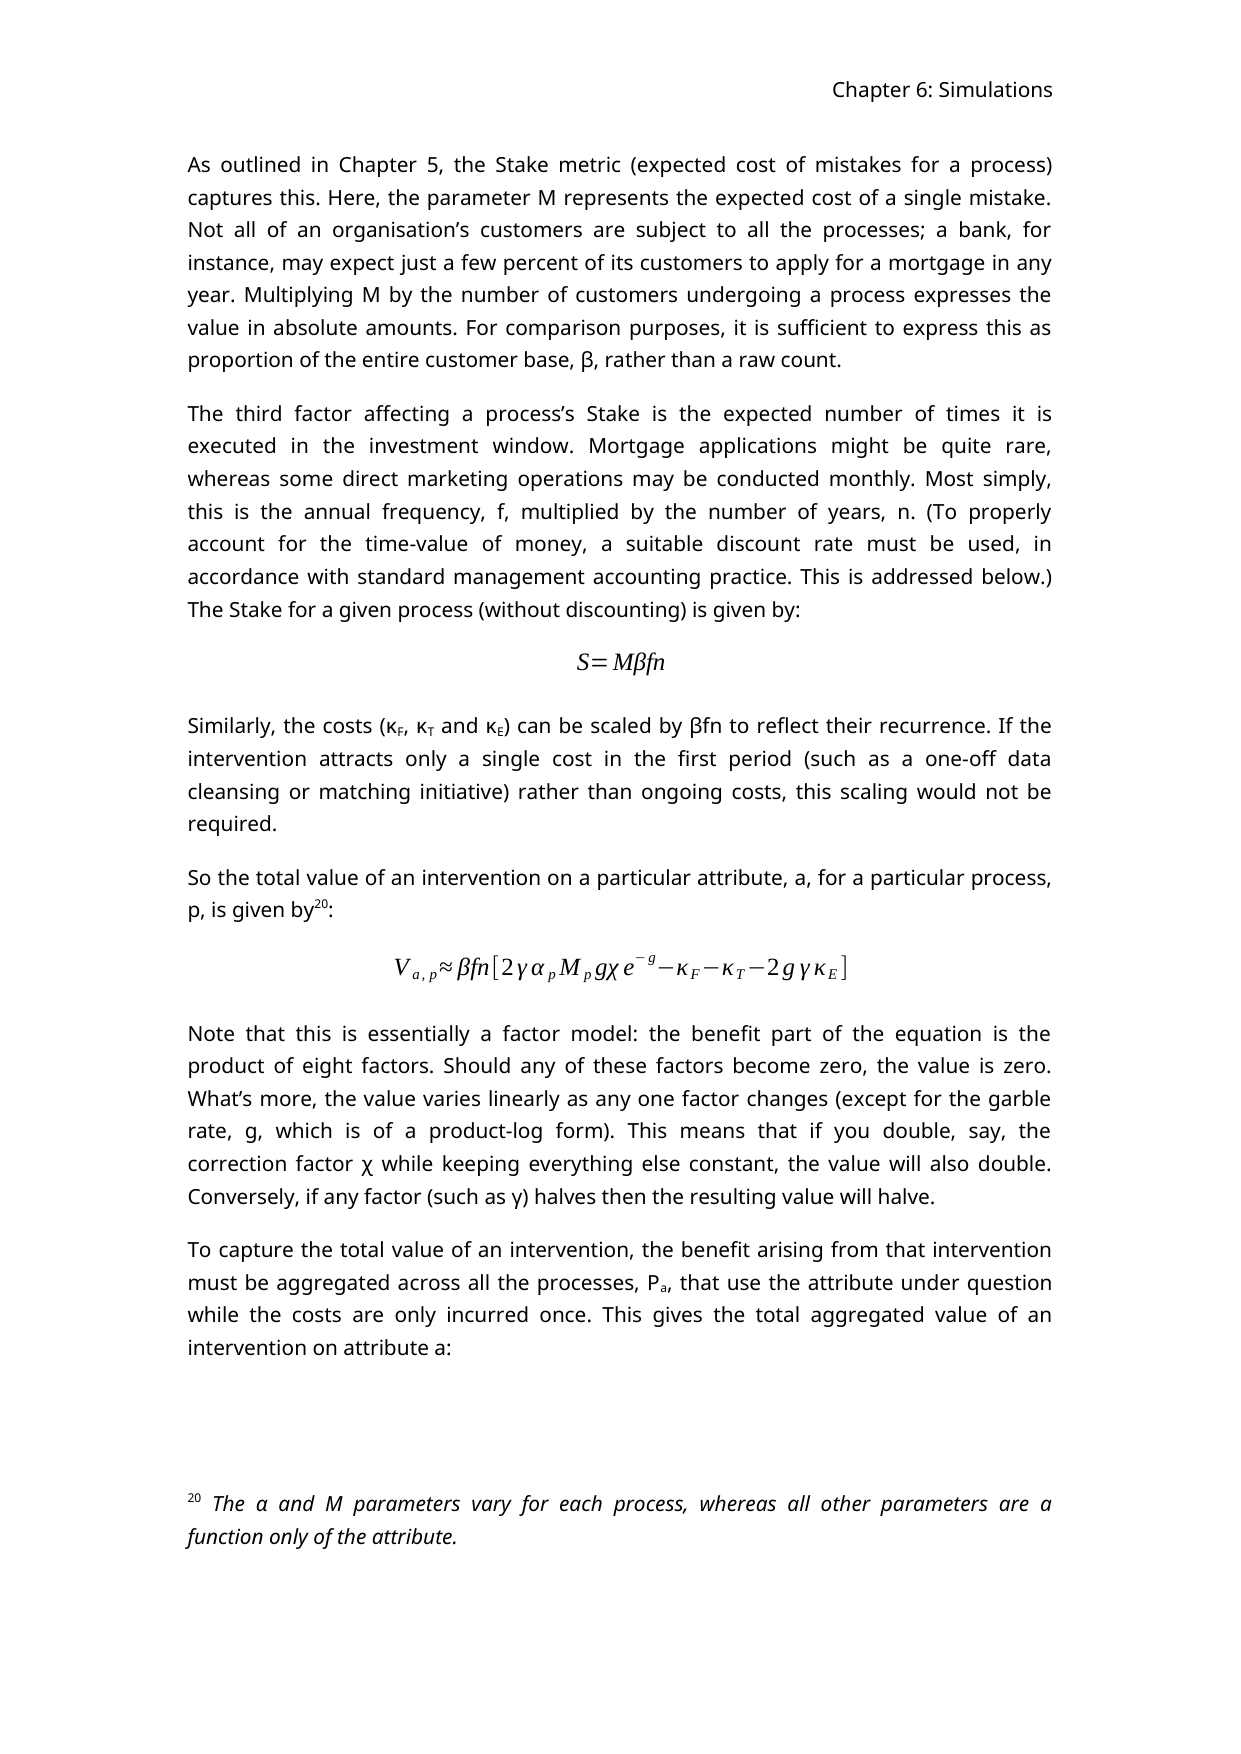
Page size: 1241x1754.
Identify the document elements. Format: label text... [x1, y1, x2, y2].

text Note that this is essentially a factor model: the benefit part of the equation is the product of eight factors. Should any of these factors become zero, the value is zero. What’s more, the value varies linearly as any one factor changes (except for the garble rate, g, which is of a product-log form). This means that if you double, say, the correction factor χ while keeping everything else constant, the value will also double. Conversely, if any factor (such as γ) halves then the resulting value will halve. [187, 1019, 1053, 1210]
text To capture the total value of an intervention, the benefit arising from that intervention must be aggregated across all the processes, Pa, that use the attribute under question while the costs are only incurred once. This gives the total aggregated value of an intervention on attribute a: [187, 1235, 1053, 1361]
text The third factor affecting a process’s Stake is the expected number of times it is executed in the investment window. Mortgage applications might be quite rare, whereas some direct marketing operations may be conducted monthly. Most simply, this is the annual frequency, f, multiplied by the number of years, n. (To properly account for the time-value of money, a suitable discount rate must be used, in accordance with standard management accounting practice. This is addressed below.) The Stake for a given process (without discounting) is given by: [187, 399, 1053, 623]
text Similarly, the costs (κF, κT and κE) can be scaled by βfn to reflect their recurrence. If the intervention attracts only a single cost in the first period (such as a one-off data cleansing or matching initiative) rather than ongoing costs, this scaling would not be required. [187, 712, 1053, 838]
text So the total value of an intervention on a particular attribute, a, for a particular process, p, is given by: [187, 863, 1053, 924]
text As outlined in Chapter 5, the Stake metric (expected cost of mistakes for a process) captures this. Here, the parameter M represents the expected cost of a single mistake. Not all of an organisation’s customers are subject to all the processes; a bank, for instance, may expect just a few percent of its customers to apply for a mortgage in any year. Multiplying M by the number of customers undergoing a process expresses the value in absolute amounts. For comparison purposes, it is sufficient to express this as proportion of the entire customer base, β, rather than a raw count. [187, 150, 1053, 374]
